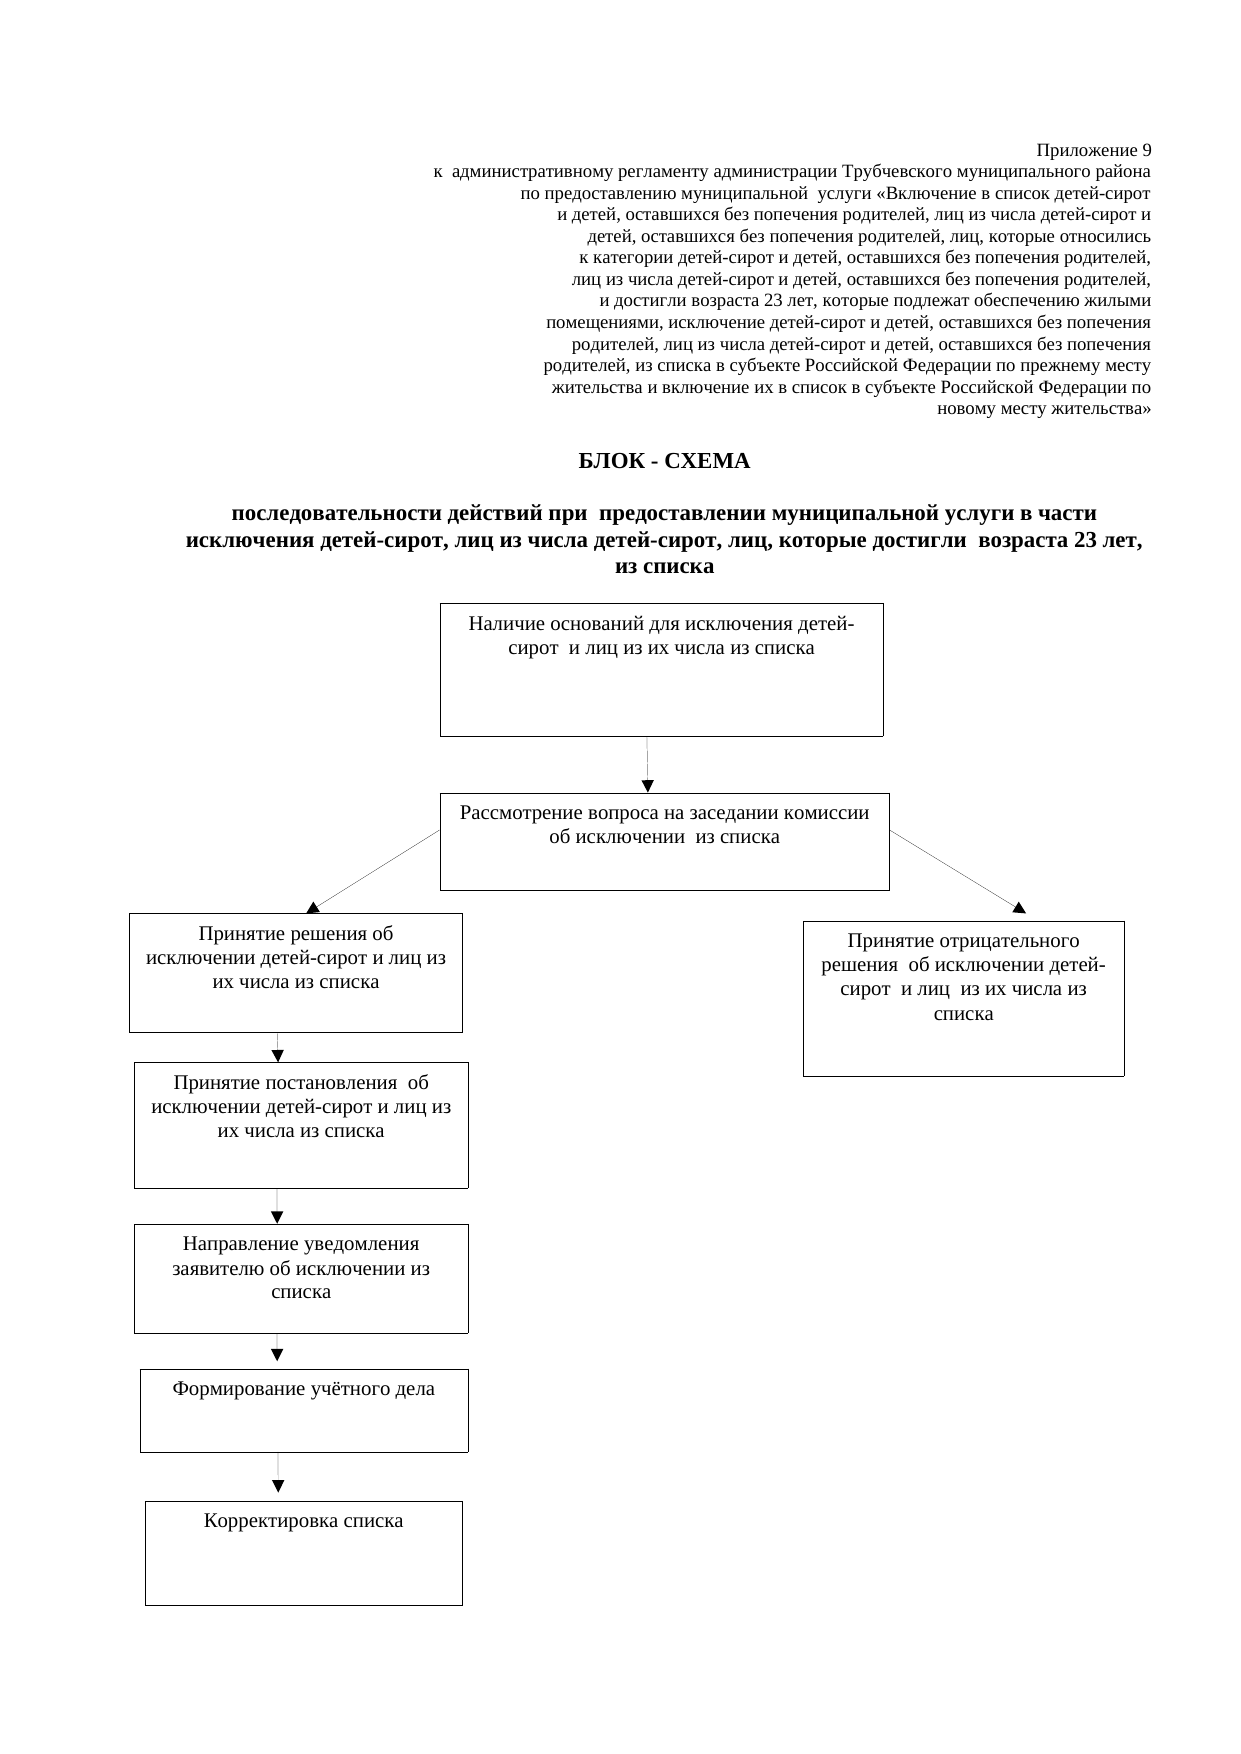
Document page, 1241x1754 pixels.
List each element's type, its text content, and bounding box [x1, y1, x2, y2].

title родителей, лиц из числа детей-сирот и детей, оставшихся без попечения [177, 332, 1152, 354]
title БЛОК - СХЕМА [177, 447, 1152, 473]
title жительства и включение их в список в субъекте Российской Федерации по [177, 376, 1152, 397]
title помещениями, исключение детей-сирот и детей, оставшихся без попечения [177, 311, 1152, 332]
title к категории детей-сирот и детей, оставшихся без попечения родителей, [177, 246, 1152, 268]
title из списка [177, 552, 1152, 578]
title к административному регламенту администрации Трубчевского муниципального района [177, 160, 1152, 182]
title новому месту жительства» [177, 397, 1152, 419]
title лиц из числа детей-сирот и детей, оставшихся без попечения родителей, [177, 268, 1152, 289]
title детей, оставшихся без попечения родителей, лиц, которые относились [177, 225, 1152, 246]
title по предоставлению муниципальной услуги «Включение в список детей-сирот и детей, оставшихся без попечения родителей, лиц из числа детей-сирот и [177, 182, 1152, 225]
title последовательности действий при предоставлении муниципальной услуги в части исключения детей-сирот, лиц из числа детей-сирот, лиц, которые достигли возраста 23 лет, [177, 499, 1152, 552]
text Приложение 9 [177, 138, 1152, 160]
title и достигли возраста 23 лет, которые подлежат обеспечению жилыми [177, 289, 1152, 311]
title родителей, из списка в субъекте Российской Федерации по прежнему месту [177, 354, 1152, 376]
